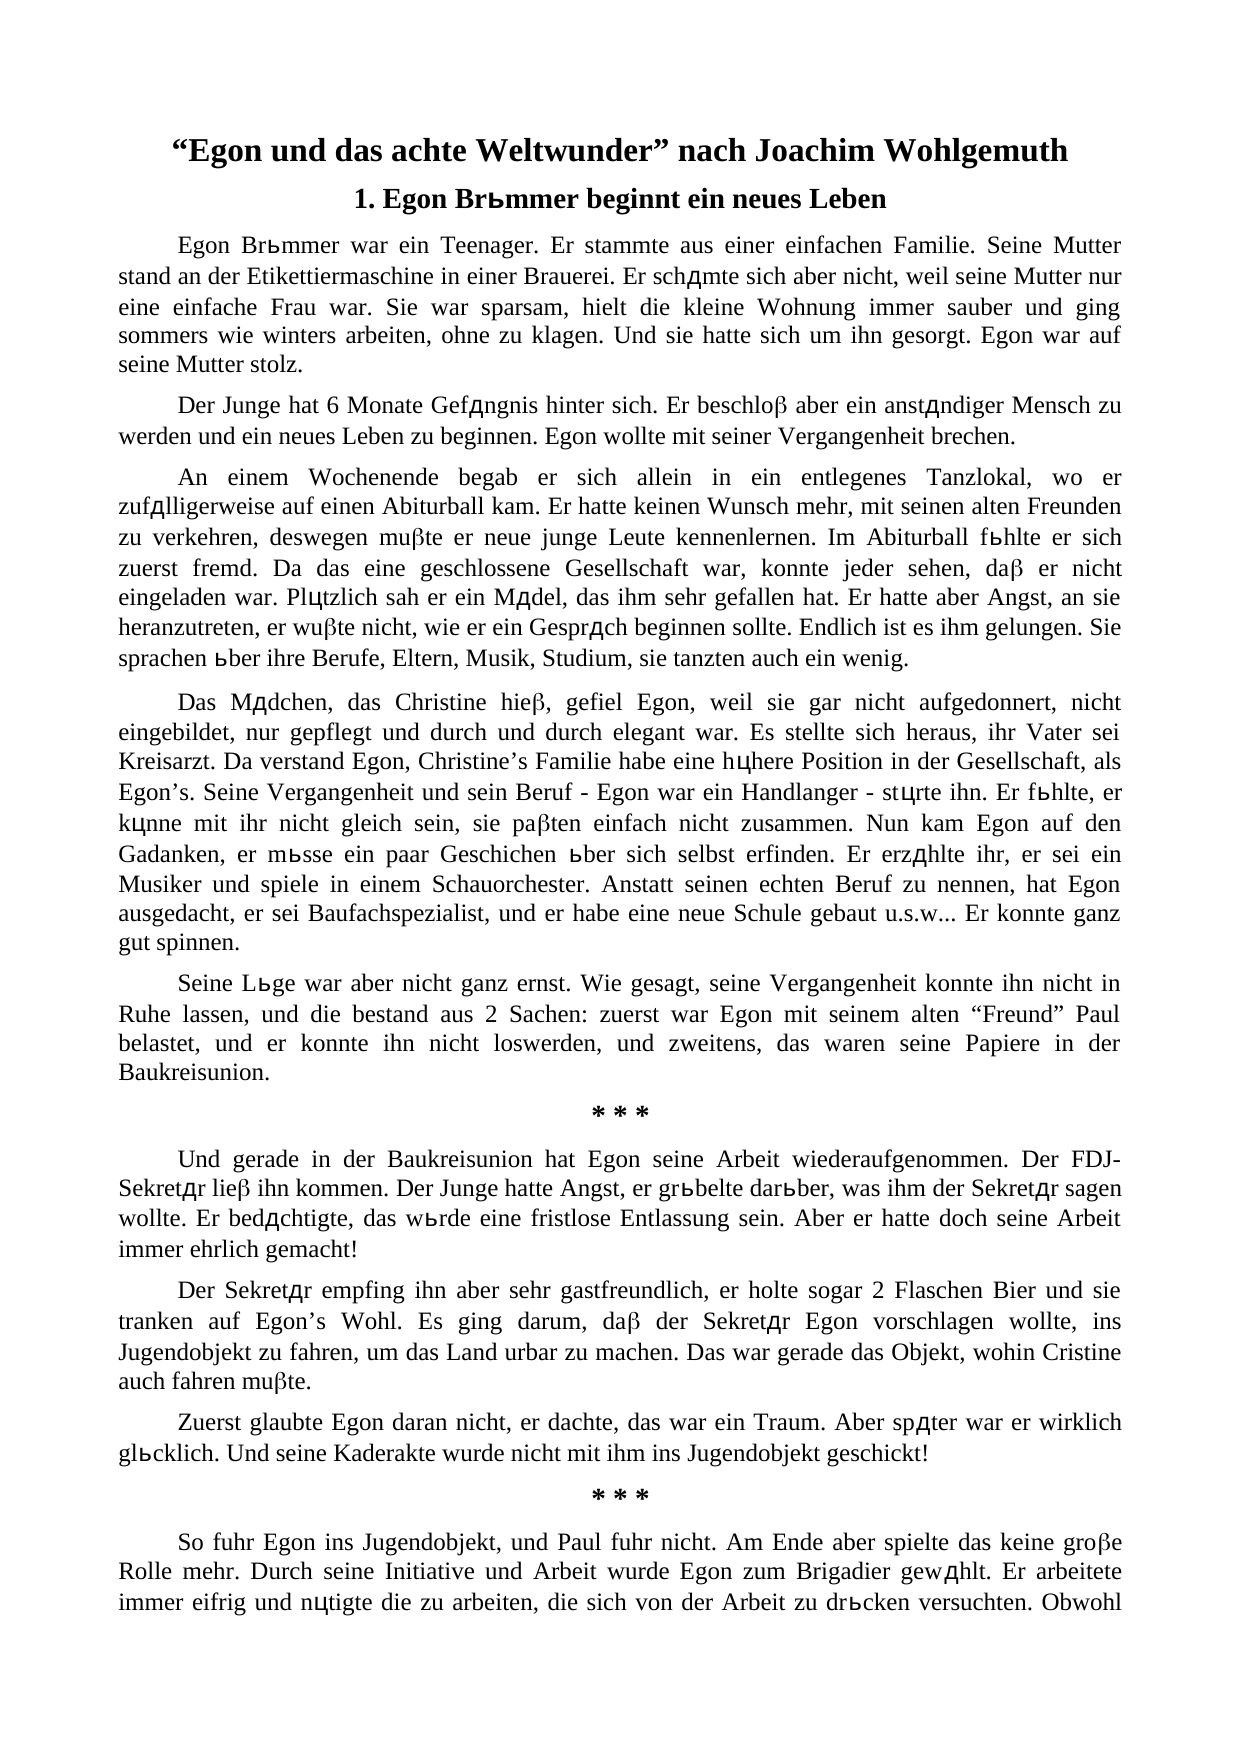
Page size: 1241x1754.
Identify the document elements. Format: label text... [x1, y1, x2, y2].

text Der Sekretr empfing ihn aber sehr gastfreundlich, er holte sogar 2 Flaschen Bier und sie tranken auf Egon’s Wohl. Es ging darum, da der Sekretr Egon vorschlagen wollte, ins Jugendobjekt zu fahren, um das Land urbar zu machen. Das war gerade das Objekt, wohin Cristine auch fahren mute. [118, 1276, 1122, 1395]
text Der Junge hat 6 Monate Gefngnis hinter sich. Er beschlo aber ein anstndiger Mensch zu werden und ein neues Leben zu beginnen. Egon wollte mit seiner Vergangenheit brechen. [118, 390, 1122, 450]
text Zuerst glaubte Egon daran nicht, er dachte, das war ein Traum. Aber spter war er wirklich glcklich. Und seine Kaderakte wurde nicht mit ihm ins Jugendobjekt geschickt! [118, 1407, 1122, 1469]
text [118, 1527, 1122, 1618]
text Und gerade in der Baukreisunion hat Egon seine Arbeit wiederaufgenommen. Der FDJ-Sekretr lie ihn kommen. Der Junge hatte Angst, er grbelte darber, was ihm der Sekretr sagen wollte. Er bedchtigte, das wrde eine fristlose Entlassung sein. Aber er hatte doch seine Arbeit immer ehrlich gemacht! [118, 1144, 1122, 1263]
text Egon Brmmer war ein Teenager. Er stammte aus einer einfachen Familie. Seine Mutter stand an der Etikettiermaschine in einer Brauerei. Er schmte sich aber nicht, weil seine Mutter nur eine einfache Frau war. Sie war sparsam, hielt die kleine Wohnung immer sauber und ging sommers wie winters arbeiten, ohne zu klagen. Und sie hatte sich um ihn gesorgt. Egon war auf seine Mutter stolz. [118, 230, 1122, 378]
text 1. Egon Brmmer beginnt ein neues Leben [118, 181, 1122, 217]
text Seine Lge war aber nicht ganz ernst. Wie gesagt, seine Vergangenheit konnte ihn nicht in Ruhe lassen, und die bestand aus 2 Sachen: zuerst war Egon mit seinem alten “Freund” Paul belastet, und er konnte ihn nicht loswerden, und zweitens, das waren seine Papiere in der Baukreisunion. [118, 968, 1122, 1085]
text * * * [118, 1098, 1122, 1131]
text “Egon und das achte Weltwunder” nach Joachim Wohlgemuth [118, 131, 1122, 169]
text An einem Wochenende begab er sich allein in ein entlegenes Tanzlokal, wo er zuflligerweise auf einen Abiturball kam. Er hatte keinen Wunsch mehr, mit seinen alten Freunden zu verkehren, deswegen mute er neue junge Leute kennenlernen. Im Abiturball fhlte er sich zuerst fremd. Da das eine geschlossene Gesellschaft war, konnte jeder sehen, da er nicht eingeladen war. Pltzlich sah er ein Mdel, das ihm sehr gefallen hat. Er hatte aber Angst, an sie heranzutreten, er wute nicht, wie er ein Gesprch beginnen sollte. Endlich ist es ihm gelungen. Sie sprachen ber ihre Berufe, Eltern, Musik, Studium, sie tanzten auch ein wenig. [118, 462, 1122, 674]
text * * * [118, 1481, 1122, 1515]
text Das Mdchen, das Christine hie, gefiel Egon, weil sie gar nicht aufgedonnert, nicht eingebildet, nur gepflegt und durch und durch elegant war. Es stellte sich heraus, ihr Vater sei Kreisarzt. Da verstand Egon, Christine’s Familie habe eine hhere Position in der Gesellschaft, als Egon’s. Seine Vergangenheit und sein Beruf - Egon war ein Handlanger - strte ihn. Er fhlte, er knne mit ihr nicht gleich sein, sie paten einfach nicht zusammen. Nun kam Egon auf den Gadanken, er msse ein paar Geschichen ber sich selbst erfinden. Er erzhlte ihr, er sei ein Musiker und spiele in einem Schauorchester. Anstatt seinen echten Beruf zu nennen, hat Egon ausgedacht, er sei Baufachspezialist, und er habe eine neue Schule gebaut u.s.w... Er konnte ganz gut spinnen. [118, 687, 1122, 956]
